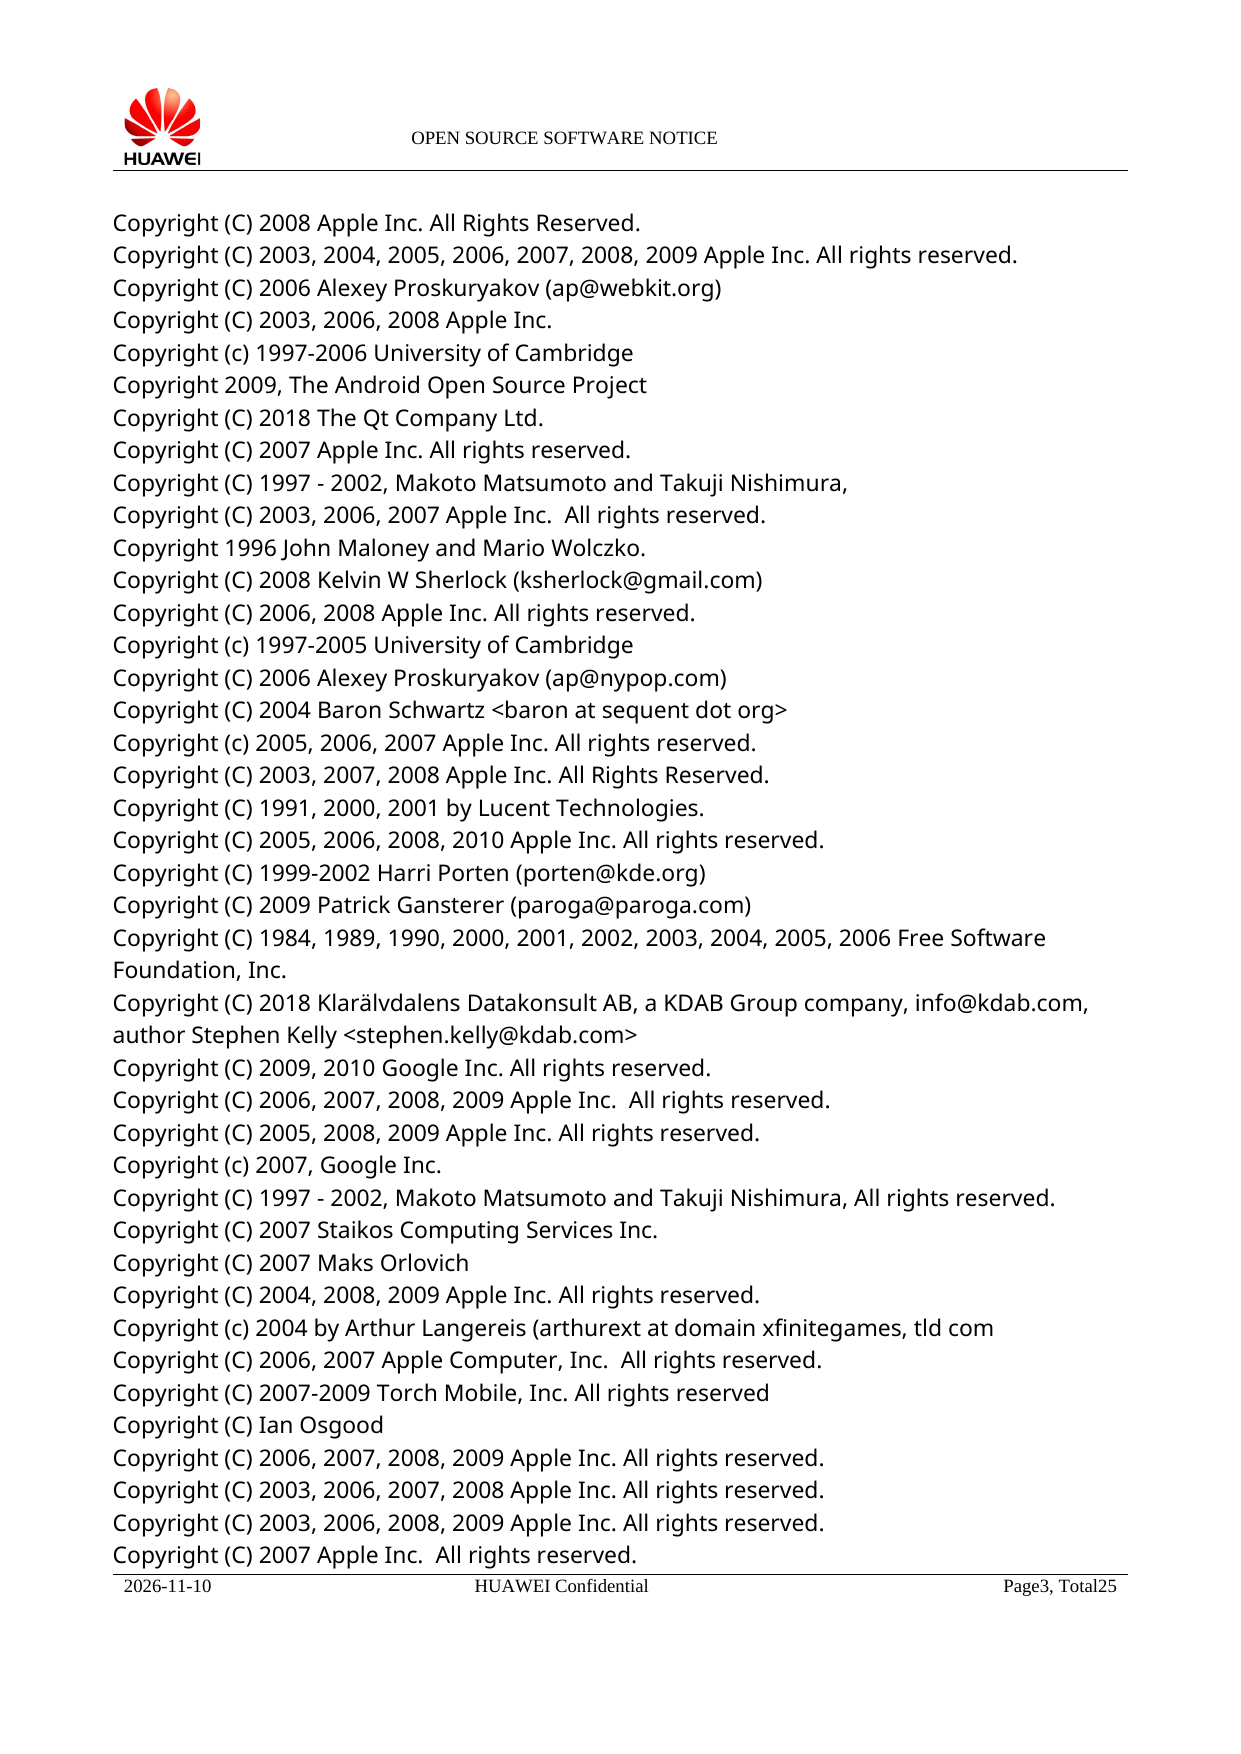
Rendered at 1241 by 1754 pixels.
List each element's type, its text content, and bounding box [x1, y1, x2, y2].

picture [124, 88, 201, 165]
